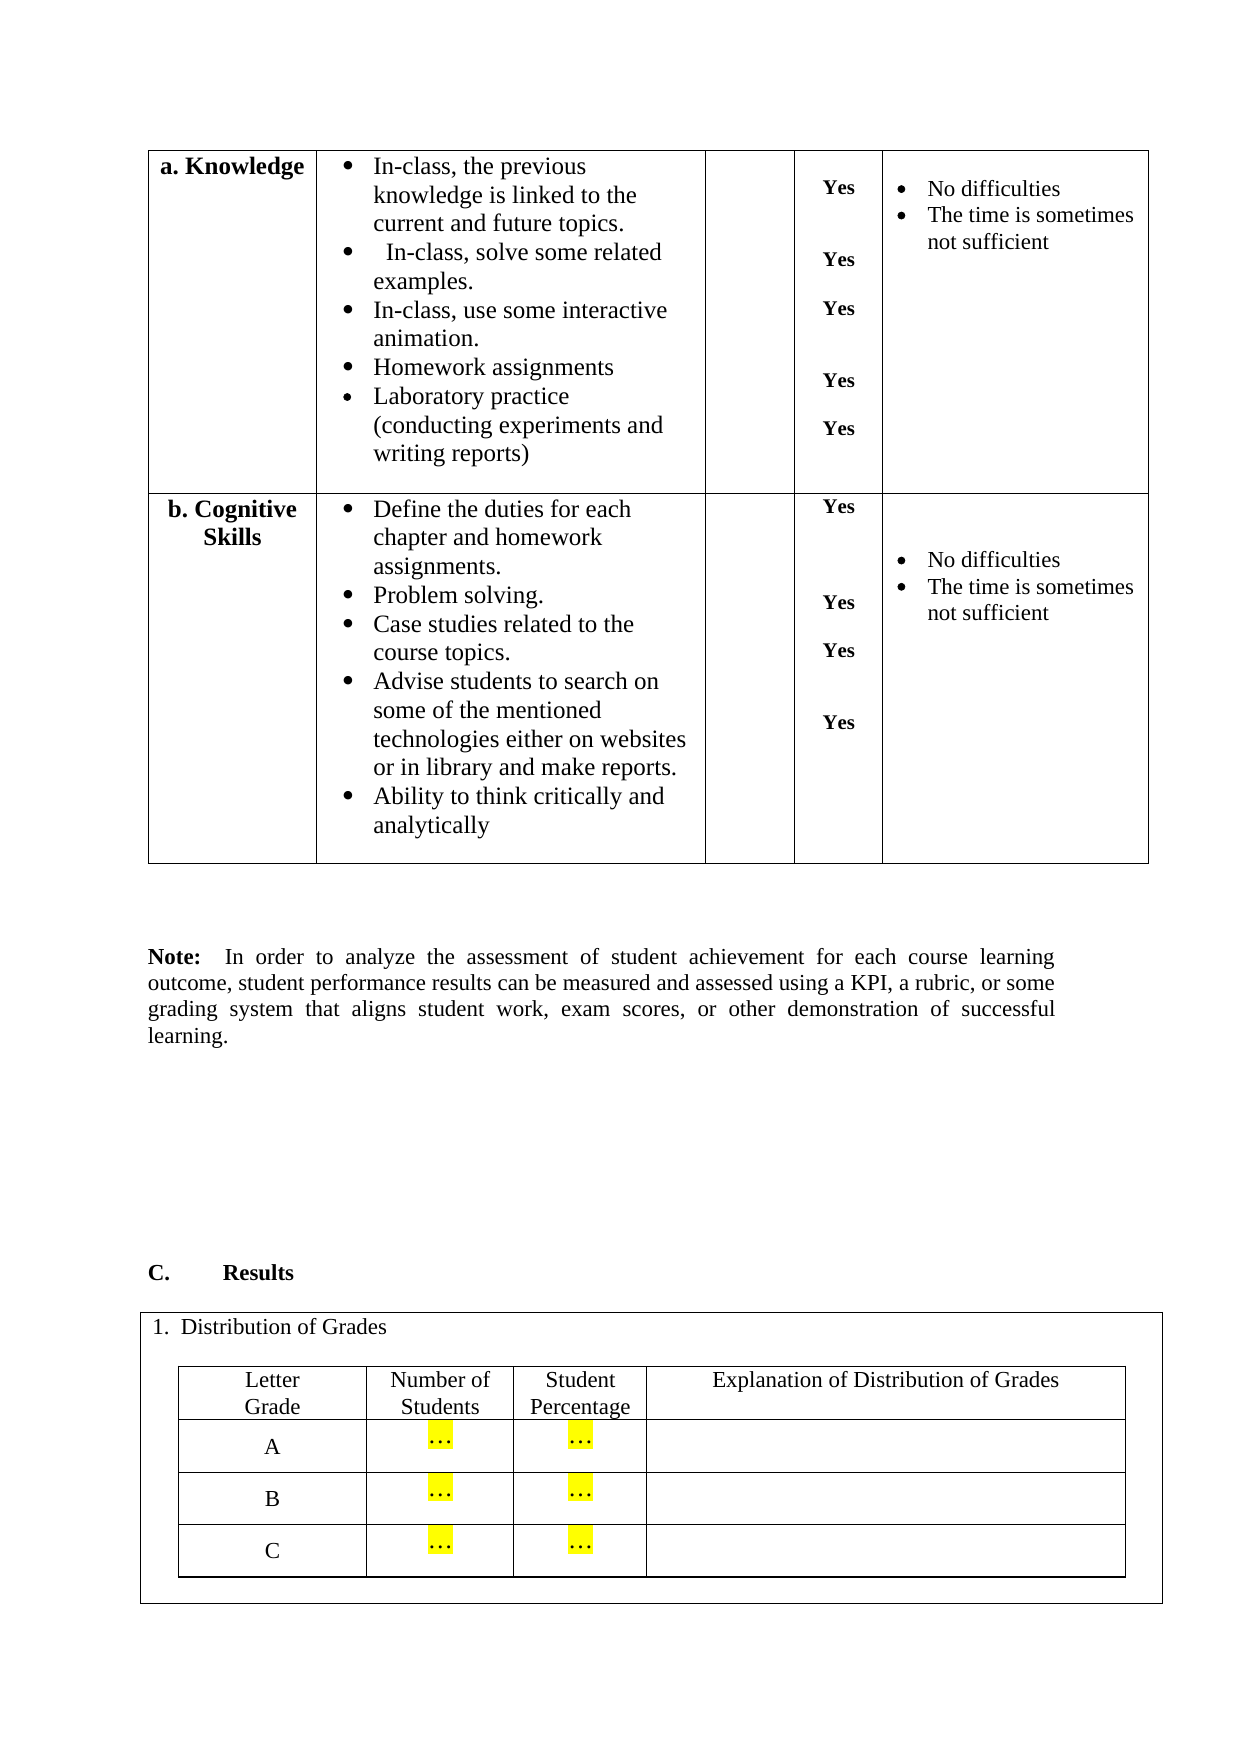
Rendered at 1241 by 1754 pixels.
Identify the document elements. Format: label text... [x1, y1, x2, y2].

table_cell [706, 151, 794, 493]
text Note: In order to analyze the assessment of student achievement for each course learning outcome, student performance results can be measured and assessed using a KPI, a rubric, or some grading system that aligns student work, exam scores, or other demonstration of successful learning. [148, 943, 1057, 1048]
table_cell Yes Yes Yes Yes Yes [795, 151, 882, 493]
table_cell No difficulties The time is sometimes not sufficient [883, 151, 1148, 493]
table_cell Yes Yes Yes Yes [795, 494, 882, 863]
table_cell b. Cognitive Skills [149, 494, 316, 863]
table_cell No difficulties The time is sometimes not sufficient [883, 494, 1148, 863]
table_cell Define the duties for each chapter and homework assignments. Problem solving. Case studies related to the course topics. Advise students to search on some of the mentioned technologies either on websites or in library and make reports. Ability to think critically and analytically [317, 494, 705, 863]
table_cell a. Knowledge [149, 151, 316, 493]
table_cell [706, 494, 794, 863]
table_cell In-class, the previous knowledge is linked to the current and future topics. In-class, solve some related examples. In-class, use some interactive animation. Homework assignments Laboratory practice (conducting experiments and writing reports) [317, 151, 705, 493]
text C. Results [148, 1259, 1057, 1285]
table_header 1. Distribution of Grades [141, 1313, 1162, 1603]
